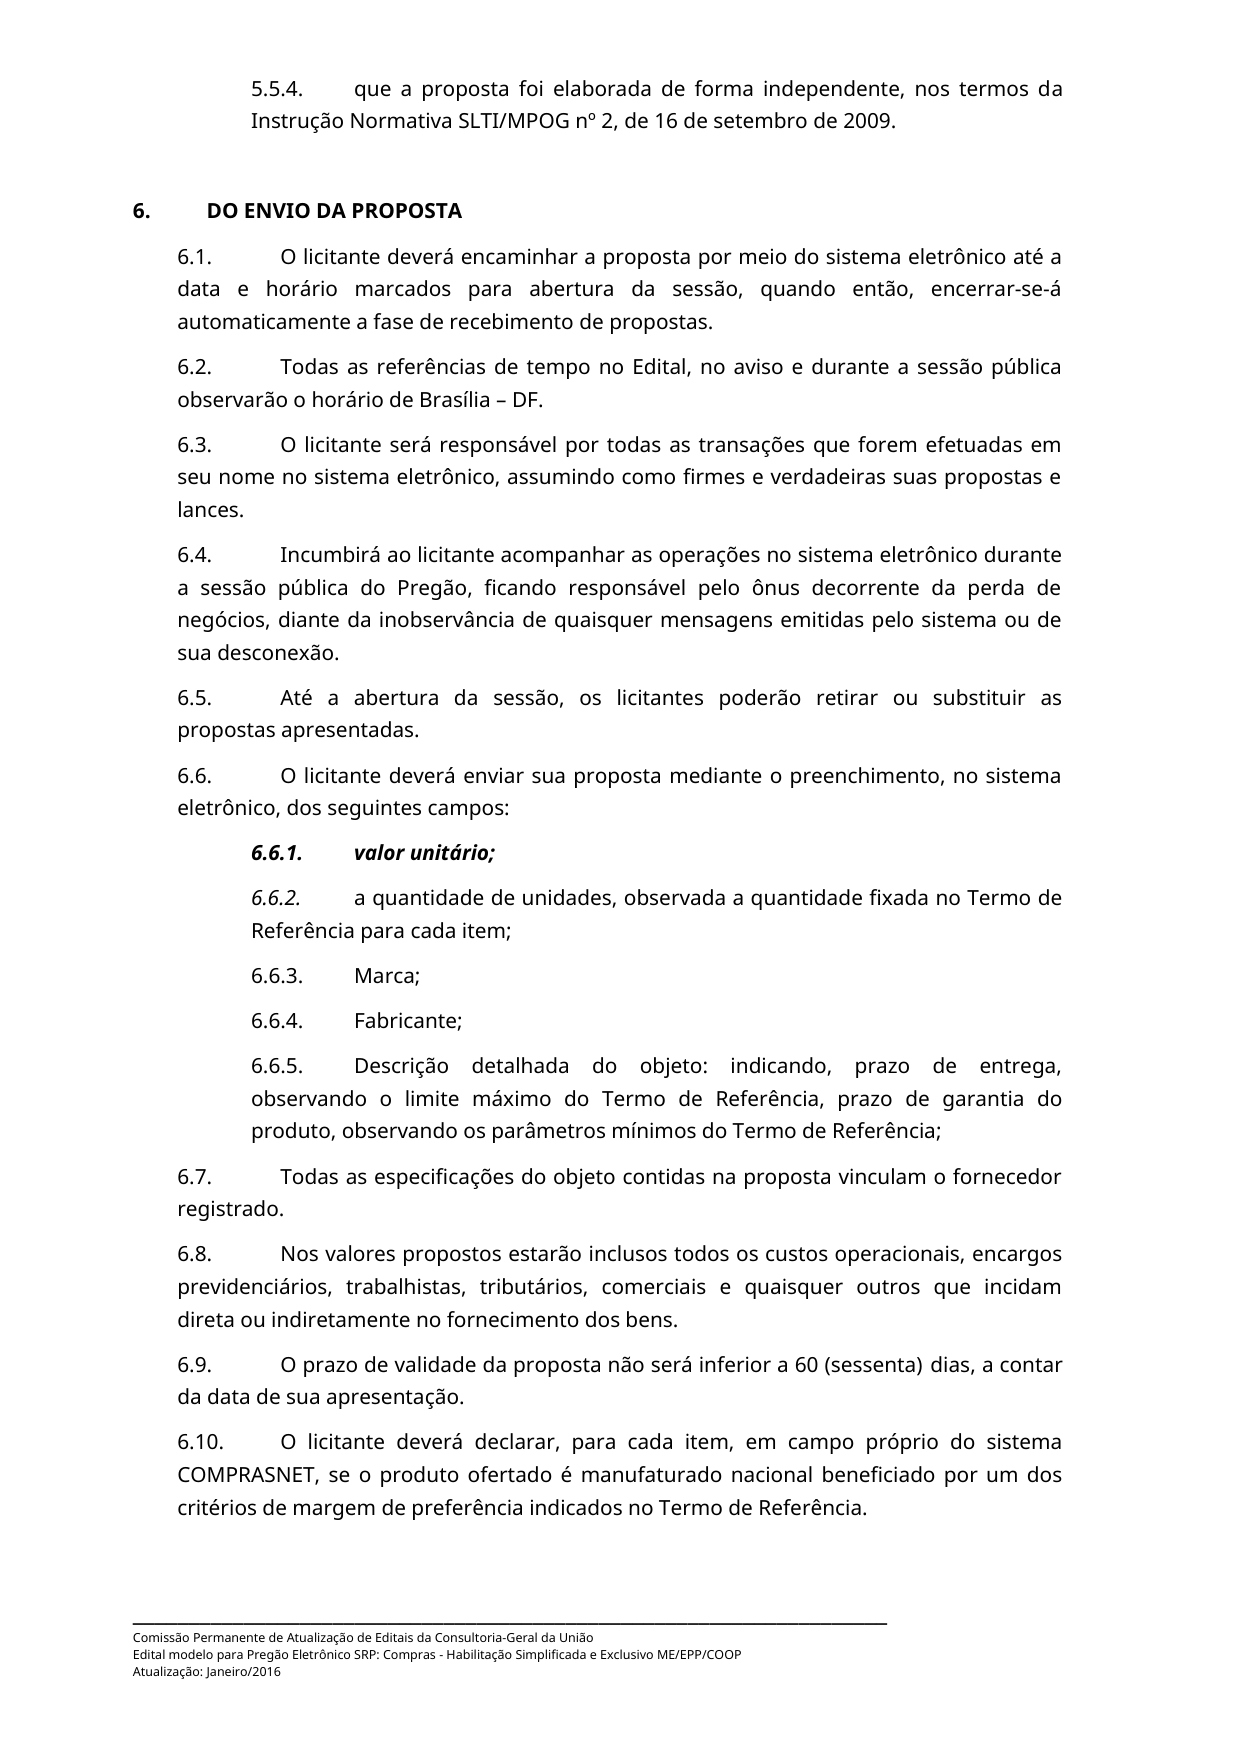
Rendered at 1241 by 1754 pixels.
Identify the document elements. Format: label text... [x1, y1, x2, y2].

list DO ENVIO DA PROPOSTA [133, 197, 1063, 225]
list O prazo de validade da proposta não será inferior a 60 (sessenta) dias, a contar da data de sua apresentação. [177, 1350, 1063, 1411]
list valor unitário; [251, 838, 1063, 867]
list Nos valores propostos estarão inclusos todos os custos operacionais, encargos previdenciários, trabalhistas, tributários, comerciais e quaisquer outros que incidam direta ou indiretamente no fornecimento dos bens. [177, 1239, 1063, 1333]
list O licitante deverá enviar sua proposta mediante o preenchimento, no sistema eletrônico, dos seguintes campos: [177, 761, 1063, 822]
list que a proposta foi elaborada de forma independente, nos termos da Instrução Normativa SLTI/MPOG nº 2, de 16 de setembro de 2009. [251, 74, 1063, 135]
list O licitante deverá encaminhar a proposta por meio do sistema eletrônico até a data e horário marcados para abertura da sessão, quando então, encerrar-se-á automaticamente a fase de recebimento de propostas. [177, 242, 1063, 335]
list Todas as referências de tempo no Edital, no aviso e durante a sessão pública observarão o horário de Brasília – DF. [177, 352, 1063, 413]
list Incumbirá ao licitante acompanhar as operações no sistema eletrônico durante a sessão pública do Pregão, ficando responsável pelo ônus decorrente da perda de negócios, diante da inobservância de quaisquer mensagens emitidas pelo sistema ou de sua desconexão. [177, 540, 1063, 666]
list Descrição detalhada do objeto: indicando, prazo de entrega, observando o limite máximo do Termo de Referência, prazo de garantia do produto, observando os parâmetros mínimos do Termo de Referência; [251, 1051, 1063, 1145]
list Fabricante; [251, 1006, 1063, 1035]
list O licitante será responsável por todas as transações que forem efetuadas em seu nome no sistema eletrônico, assumindo como firmes e verdadeiras suas propostas e lances. [177, 430, 1063, 523]
list a quantidade de unidades, observada a quantidade fixada no Termo de Referência para cada item; [251, 883, 1063, 944]
list Todas as especificações do objeto contidas na proposta vinculam o fornecedor registrado. [177, 1162, 1063, 1223]
list Marca; [251, 961, 1063, 990]
list O licitante deverá declarar, para cada item, em campo próprio do sistema COMPRASNET, se o produto ofertado é manufaturado nacional beneficiado por um dos critérios de margem de preferência indicados no Termo de Referência. [177, 1427, 1063, 1521]
list Até a abertura da sessão, os licitantes poderão retirar ou substituir as propostas apresentadas. [177, 683, 1063, 744]
